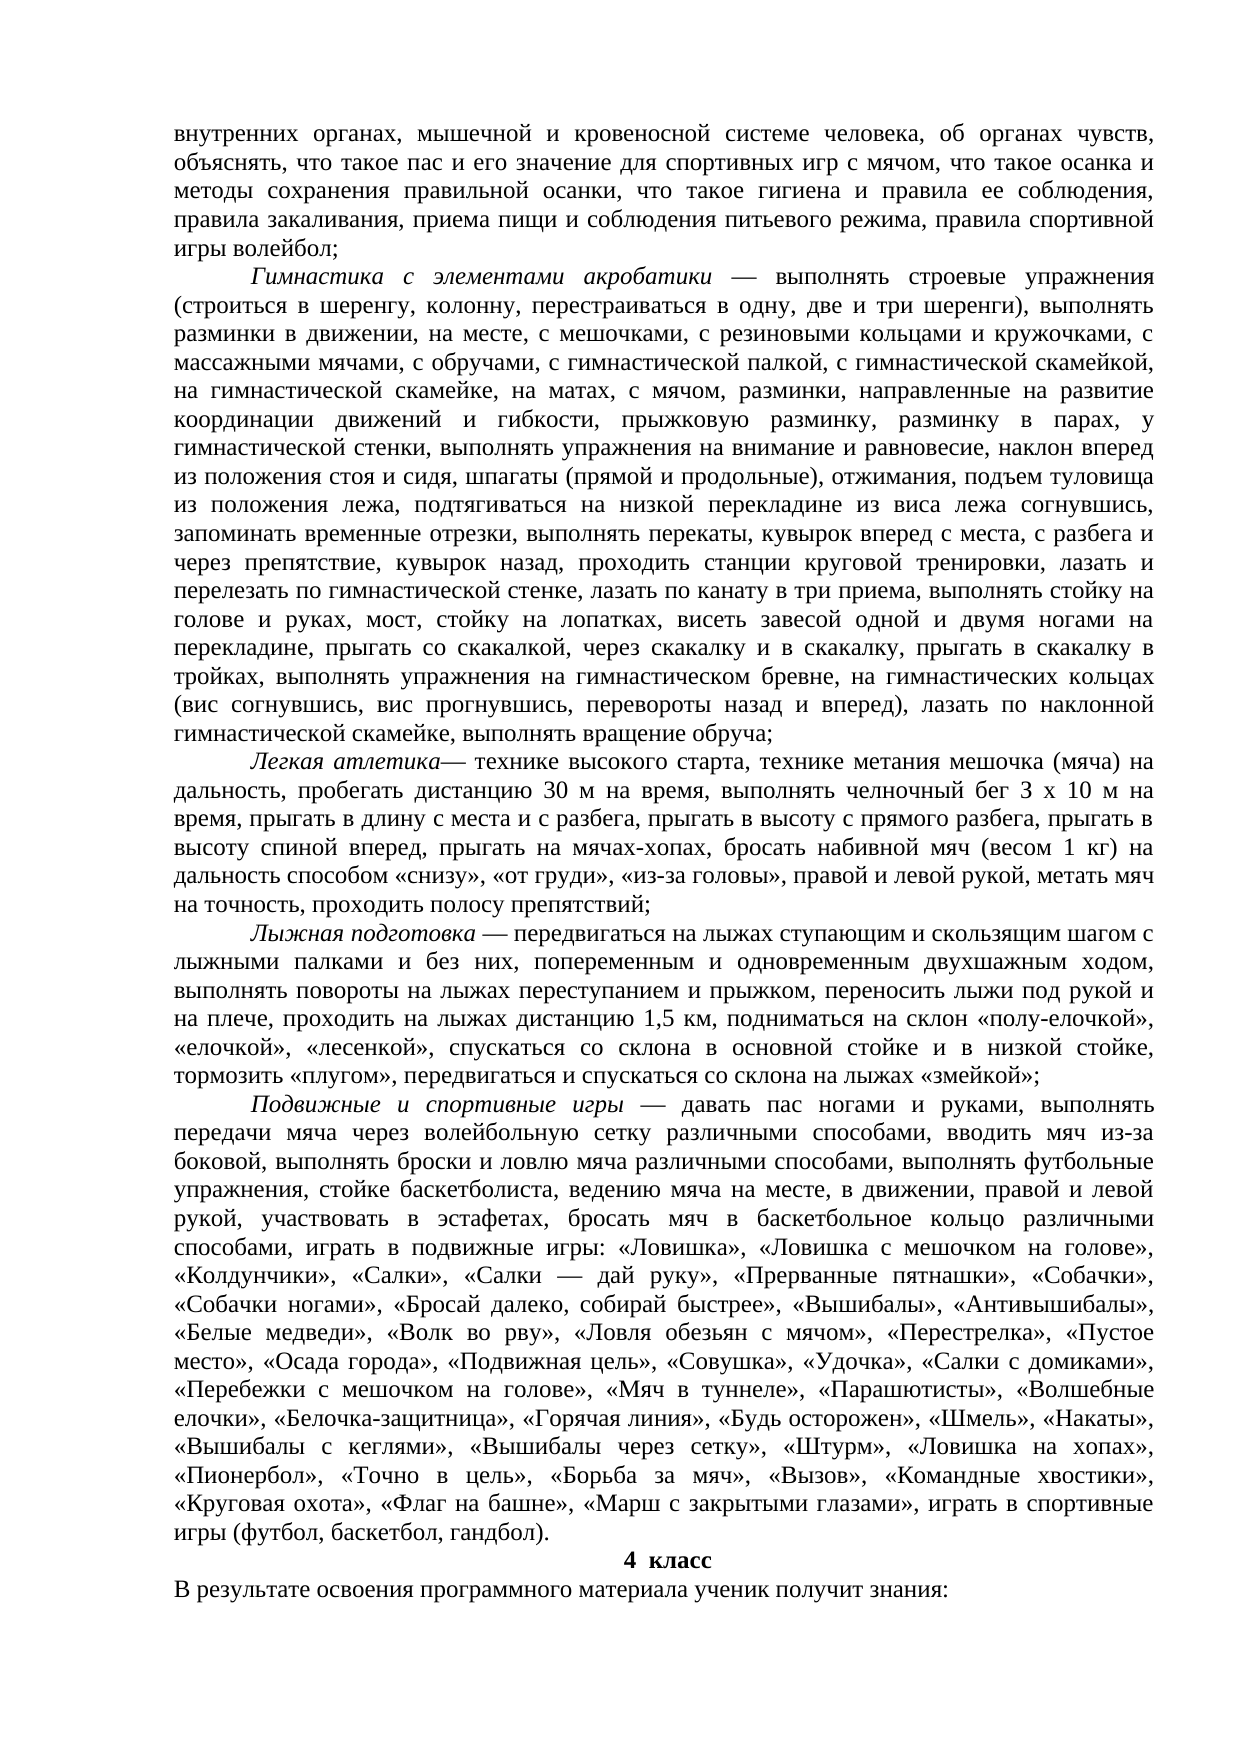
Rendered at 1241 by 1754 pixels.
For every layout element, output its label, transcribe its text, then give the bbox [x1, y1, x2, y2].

text В результате освоения программного материала ученик получит знания: [173, 1575, 1155, 1603]
text Лыжная подготовка — передвигаться на лыжах ступающим и скользящим шагом с лыжными палками и без них, попеременным и одновременным двухшажным ходом, выполнять повороты на лыжах переступанием и прыжком, переносить лыжи под рукой и на плече, проходить на лыжах дистанцию 1,5 км, подниматься на склон «полу-елочкой», «елочкой», «лесенкой», спускаться со склона в основной стойке и в низкой стойке, тормозить «плугом», передвигаться и спускаться со склона на лыжах «змейкой»; [173, 918, 1155, 1089]
text Гимнастика с элементами акробатики — выполнять строевые упражнения (строиться в шеренгу, колонну, перестраиваться в одну, две и три шеренги), выполнять разминки в движении, на месте, с мешочками, с резиновыми кольцами и кружочками, с массажными мячами, с обручами, с гимнастической палкой, с гимнастической скамейкой, на гимнастической скамейке, на матах, с мячом, разминки, направленные на развитие координации движений и гибкости, прыжковую разминку, разминку в парах, у гимнастической стенки, выполнять упражнения на внимание и равновесие, наклон вперед из положения стоя и сидя, шпагаты (прямой и продольные), отжимания, подъем туловища из положения лежа, подтягиваться на низкой перекладине из виса лежа согнувшись, запоминать временные отрезки, выполнять перекаты, кувырок вперед с места, с разбега и через препятствие, кувырок назад, проходить станции круговой тренировки, лазать и перелезать по гимнастической стенке, лазать по канату в три приема, выполнять стойку на голове и руках, мост, стойку на лопатках, висеть завесой одной и двумя ногами на перекладине, прыгать со скакалкой, через скакалку и в скакалку, прыгать в скакалку в тройках, выполнять упражнения на гимнастическом бревне, на гимнастических кольцах (вис согнувшись, вис прогнувшись, перевороты назад и вперед), лазать по наклонной гимнастической скамейке, выполнять вращение обруча; [173, 262, 1155, 747]
text Легкая атлетика— технике высокого старта, технике метания мешочка (мяча) на дальность, пробегать дистанцию 30 м на время, выполнять челночный бег З х 10 м на время, прыгать в длину с места и с разбега, прыгать в высоту с прямого разбега, прыгать в высоту спиной вперед, прыгать на мячах-хопах, бросать набивной мяч (весом 1 кг) на дальность способом «снизу», «от груди», «из-за головы», правой и левой рукой, метать мяч на точность, проходить полосу препятствий; [173, 747, 1155, 918]
text Подвижные и спортивные игры — давать пас ногами и руками, выполнять передачи мяча через волейбольную сетку различными способами, вводить мяч из-за боковой, выполнять броски и ловлю мяча различными способами, выполнять футбольные упражнения, стойке баскетболиста, ведению мяча на месте, в движении, правой и левой рукой, участвовать в эстафетах, бросать мяч в баскетбольное кольцо различными способами, играть в подвижные игры: «Ловишка», «Ловишка с мешочком на голове», «Колдунчики», «Салки», «Салки — дай руку», «Прерванные пятнашки», «Собачки», «Собачки ногами», «Бросай далеко, собирай быстрее», «Вышибалы», «Антивышибалы», «Белые медведи», «Волк во рву», «Ловля обезьян с мячом», «Перестрелка», «Пустое место», «Осада города», «Подвижная цель», «Совушка», «Удочка», «Салки с домиками», «Перебежки с мешочком на голове», «Мяч в туннеле», «Парашютисты», «Волшебные елочки», «Белочка-защитница», «Горячая линия», «Будь осторожен», «Шмель», «Накаты», «Вышибалы с кеглями», «Вышибалы через сетку», «Штурм», «Ловишка на хопах», «Пионербол», «Точно в цель», «Борьба за мяч», «Вызов», «Командные хвостики», «Круговая охота», «Флаг на башне», «Марш с закрытыми глазами», играть в спортивные игры (футбол, баскетбол, гандбол). [173, 1089, 1155, 1546]
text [173, 119, 1155, 262]
list класс [623, 1546, 1155, 1575]
